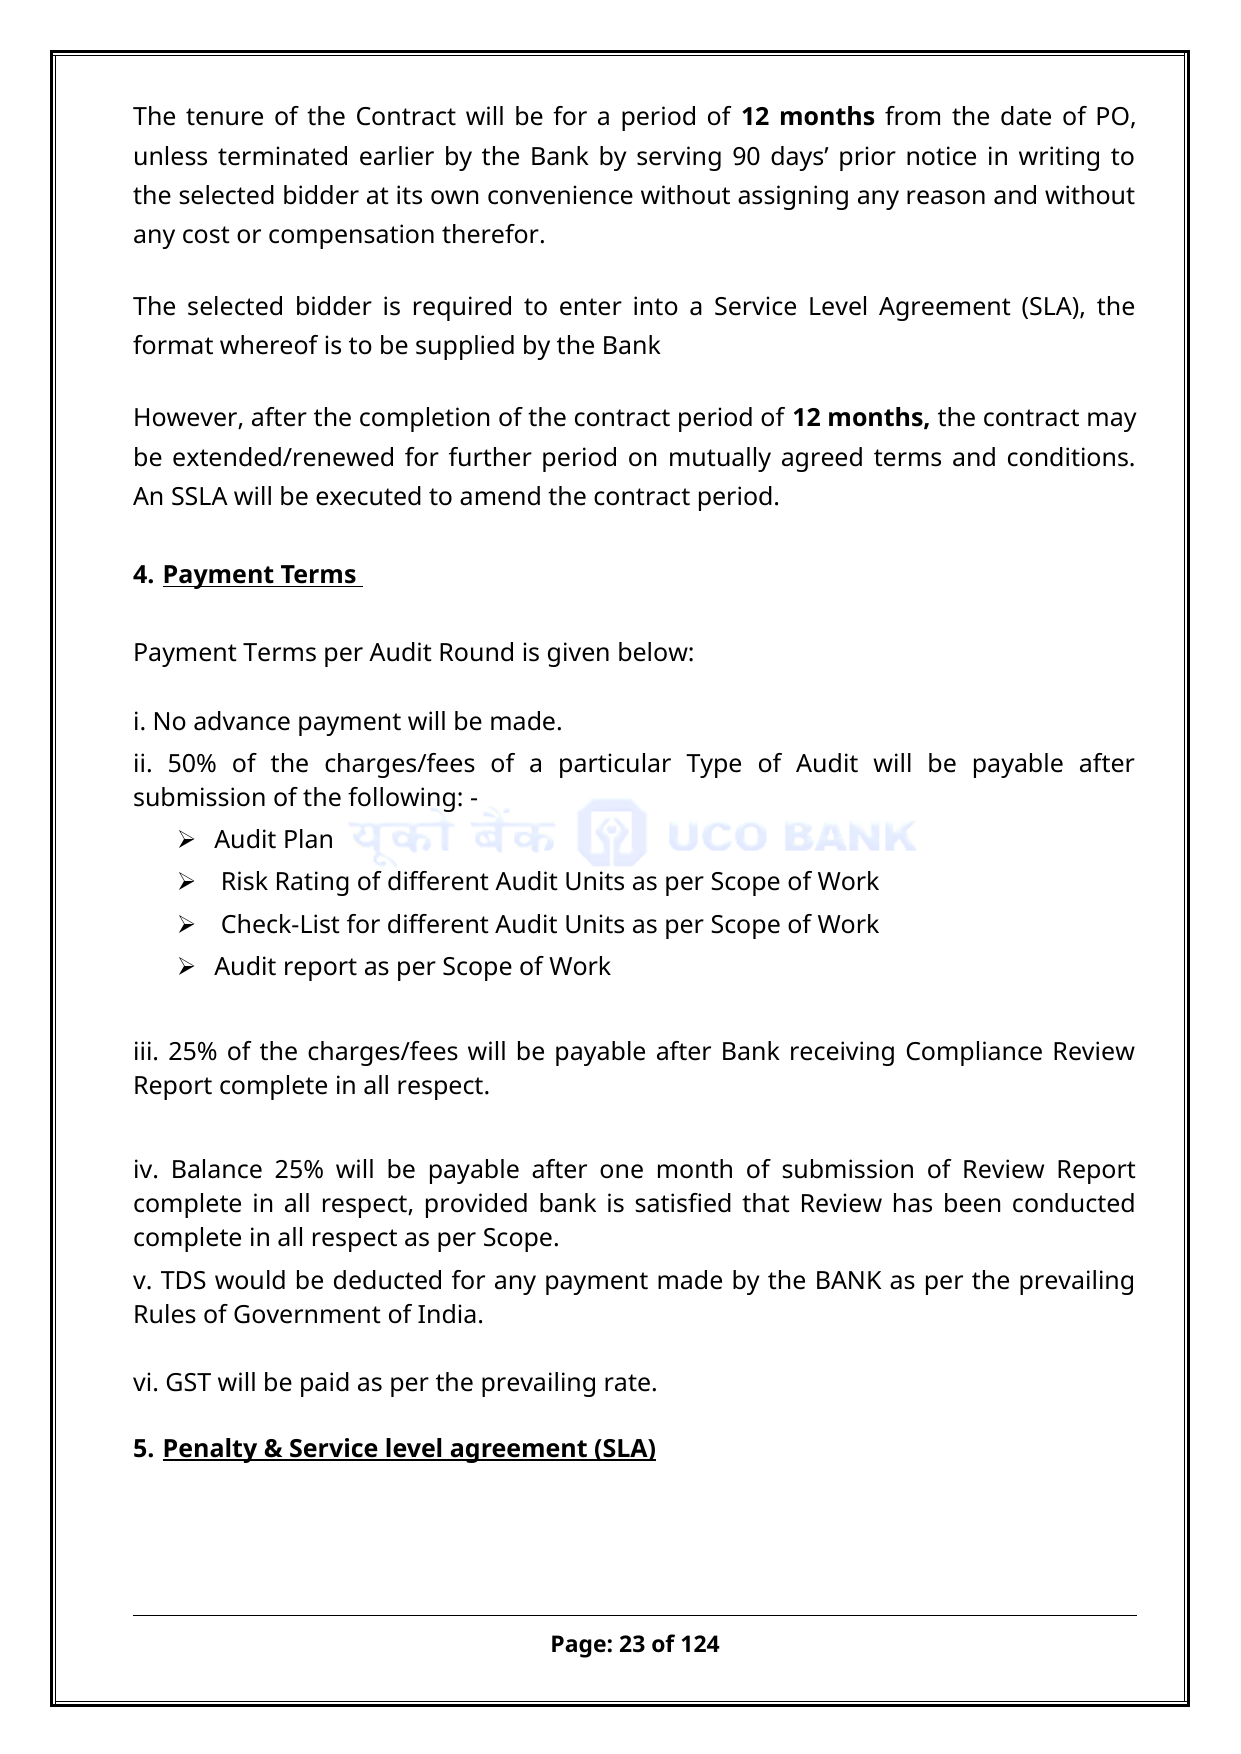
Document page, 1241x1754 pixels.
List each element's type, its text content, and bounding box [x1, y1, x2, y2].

text iv. Balance 25% will be payable after one month of submission of Review Report complete in all respect, provided bank is satisfied that Review has been conducted complete in all respect as per Scope. [133, 1152, 1137, 1254]
subtitle Penalty & Service level agreement (SLA) [133, 1431, 1137, 1465]
text However, after the completion of the contract period of 12 months, the contract may be extended/renewed for further period on mutually agreed terms and conditions. An SSLA will be executed to amend the contract period. [133, 400, 1137, 512]
text The tenure of the Contract will be for a period of 12 months from the date of PO, unless terminated earlier by the Bank by serving 90 days’ prior notice in writing to the selected bidder at its own convenience without assigning any reason and without any cost or compensation therefor. [133, 99, 1137, 251]
text ii. 50% of the charges/fees of a particular Type of Audit will be payable after submission of the following: - [133, 745, 1137, 813]
list Check-List for different Audit Units as per Scope of Work [177, 906, 1137, 940]
text iii. 25% of the charges/fees will be payable after Bank receiving Compliance Review Report complete in all respect. [133, 1033, 1137, 1101]
text Payment Terms per Audit Round is given below: [133, 635, 1137, 669]
subtitle Payment Terms [133, 557, 1137, 591]
list Audit report as per Scope of Work [177, 949, 1137, 983]
list Risk Rating of different Audit Units as per Scope of Work [177, 864, 1137, 898]
text vi. GST will be paid as per the prevailing rate. [133, 1364, 1137, 1398]
list Audit Plan [177, 822, 1137, 856]
text i. No advance payment will be made. [133, 703, 1137, 737]
text v. TDS would be deducted for any payment made by the BANK as per the prevailing Rules of Government of India. [133, 1262, 1137, 1330]
text The selected bidder is required to enter into a Service Level Agreement (SLA), the format whereof is to be supplied by the Bank [133, 289, 1137, 362]
